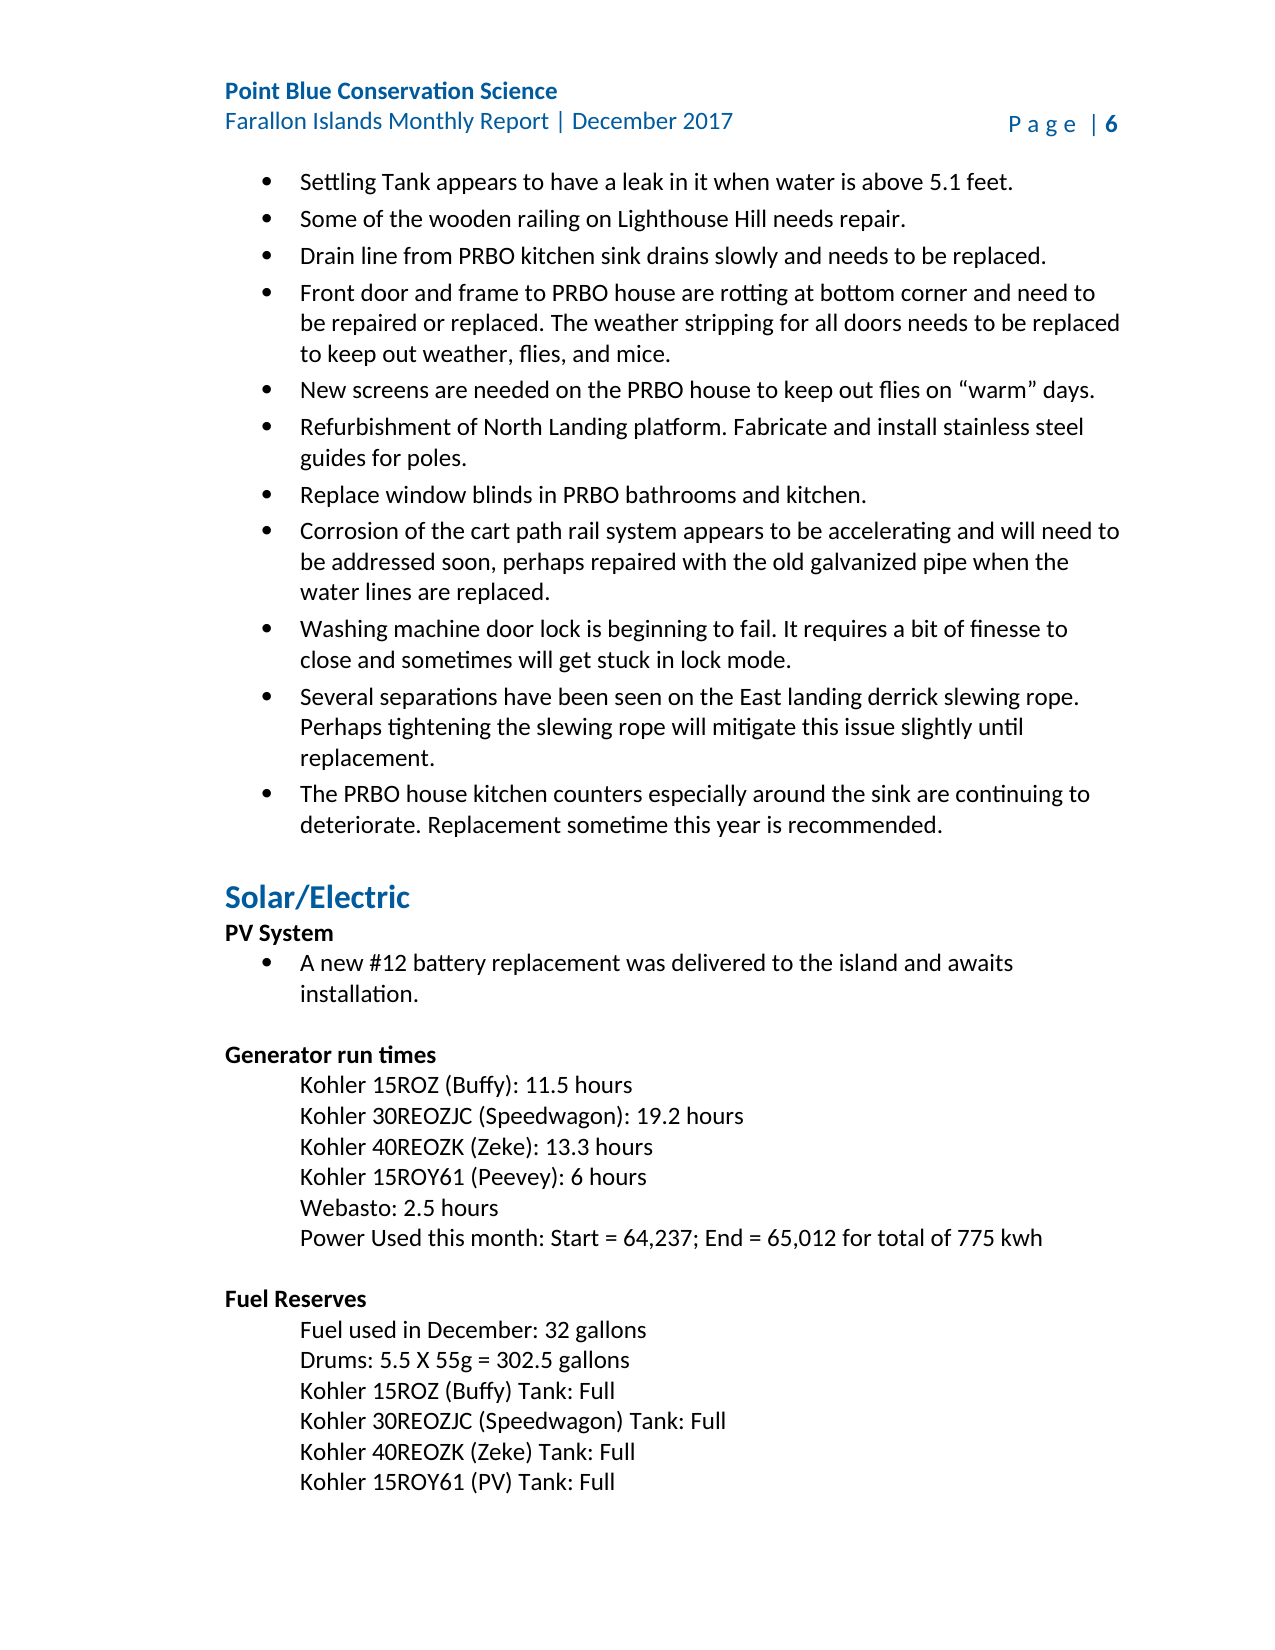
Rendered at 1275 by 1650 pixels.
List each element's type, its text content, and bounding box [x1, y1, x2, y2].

text Kohler 15ROZ (Buffy): 11.5 hours [225, 1069, 1125, 1100]
text Generator run times [225, 1039, 1125, 1069]
text Kohler 30REOZJC (Speedwagon): 19.2 hours [225, 1100, 1125, 1131]
list Front door and frame to PRBO house are rotting at bottom corner and need to be repaired or replaced. The weather stripping for all doors needs to be replaced to keep out weather, flies, and mice. [262, 277, 1125, 368]
list Several separations have been seen on the East landing derrick slewing rope. Perhaps tightening the slewing rope will mitigate this issue slightly until replacement. [262, 681, 1125, 772]
list Refurbishment of North Landing platform. Fabricate and install stainless steel guides for poles. [262, 411, 1125, 472]
text Fuel used in December: 32 gallons [300, 1314, 1125, 1344]
text Fuel Reserves [225, 1283, 1125, 1314]
text Kohler 40REOZK (Zeke) Tank: Full [300, 1436, 1125, 1466]
text Kohler 40REOZK (Zeke): 13.3 hours [225, 1131, 1125, 1161]
list Corrosion of the cart path rail system appears to be accelerating and will need to be addressed soon, perhaps repaired with the old galvanized pipe when the water lines are replaced. [262, 516, 1125, 607]
list Replace window blinds in PRBO bathrooms and kitchen. [262, 479, 1125, 509]
text Kohler 15ROZ (Buffy) Tank: Full [300, 1375, 1125, 1405]
text Power Used this month: Start = 64,237; End = 65,012 for total of 775 kwh [300, 1222, 1125, 1253]
text Kohler 30REOZJC (Speedwagon) Tank: Full [300, 1405, 1125, 1436]
list New screens are needed on the PRBO house to keep out flies on “warm” days. [262, 375, 1125, 405]
list Drain line from PRBO kitchen sink drains slowly and needs to be replaced. [262, 240, 1125, 271]
list Washing machine door lock is beginning to fail. It requires a bit of finesse to close and sometimes will get stuck in lock mode. [262, 613, 1125, 674]
text Kohler 15ROY61 (PV) Tank: Full [300, 1466, 1125, 1497]
text Drums: 5.5 X 55g = 302.5 gallons [300, 1344, 1125, 1375]
list Some of the wooden railing on Lighthouse Hill needs repair. [262, 203, 1125, 234]
text Solar/Electric [225, 876, 1125, 917]
list Settling Tank appears to have a leak in it when water is above 5.1 feet. [262, 167, 1125, 197]
text PV System [225, 917, 1125, 947]
text Kohler 15ROY61 (Peevey): 6 hours [225, 1161, 1125, 1192]
list The PRBO house kitchen counters especially around the sink are continuing to deteriorate. Replacement sometime this year is recommended. [262, 778, 1125, 839]
text Webasto: 2.5 hours [225, 1192, 1125, 1222]
list A new #12 battery replacement was delivered to the island and awaits installation. [262, 947, 1125, 1008]
